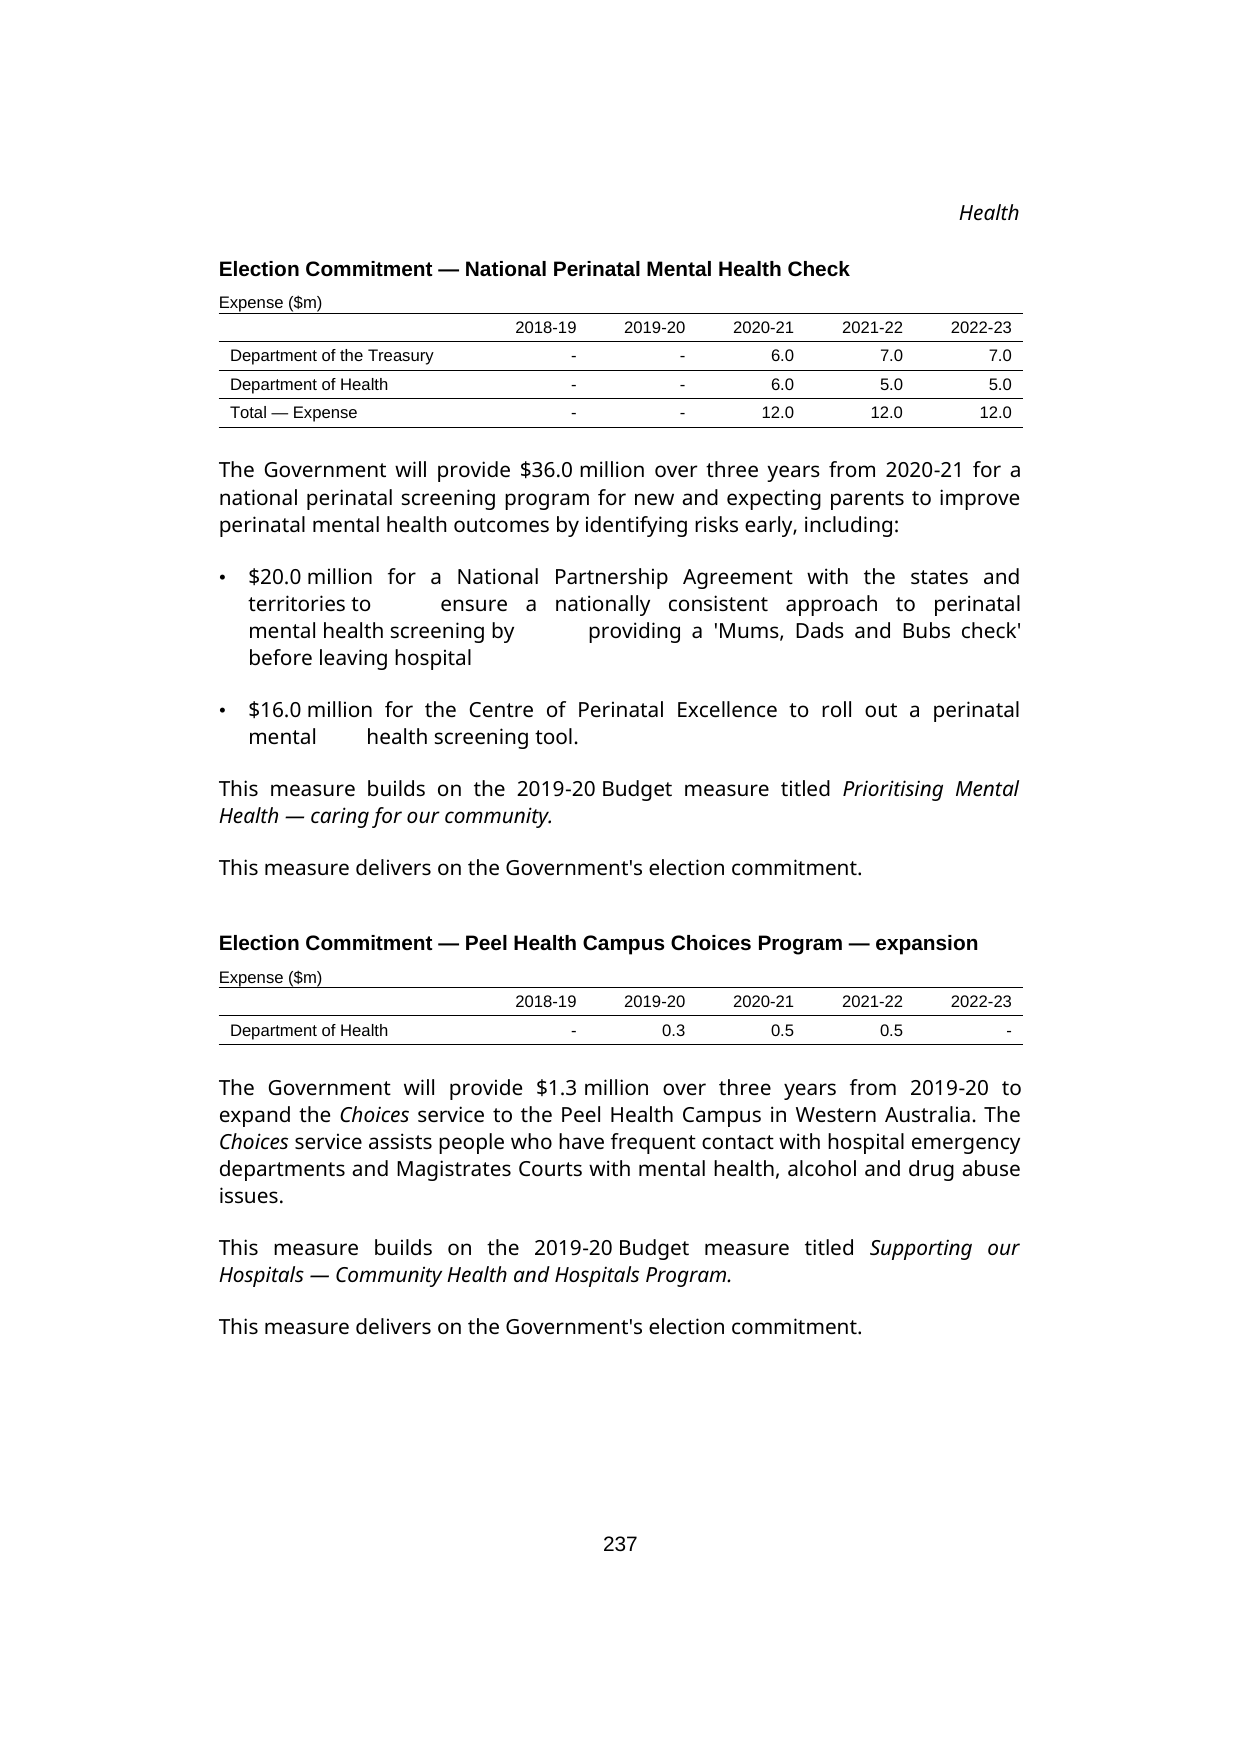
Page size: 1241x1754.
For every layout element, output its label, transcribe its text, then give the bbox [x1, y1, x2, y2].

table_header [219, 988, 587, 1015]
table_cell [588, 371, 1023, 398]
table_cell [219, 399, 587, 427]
title Election Commitment — Peel Health Campus Choices Program — expansion [218, 931, 1022, 955]
text This measure builds on the 2019-20 Budget measure titled Prioritising Mental Health — caring for our community. [218, 775, 1022, 829]
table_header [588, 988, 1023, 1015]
title Election Commitment — National Perinatal Mental Health Check [218, 257, 1022, 281]
text This measure delivers on the Government's election commitment. [218, 854, 1022, 881]
subtitle Expense ($m) [218, 968, 1022, 987]
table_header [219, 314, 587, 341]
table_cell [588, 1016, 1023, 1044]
text $20.0 million for a National Partnership Agreement with the states and territories to ensure a nationally consistent approach to perinatal mental health screening by providing a 'Mums, Dads and Bubs check' before leaving hospital [218, 562, 1022, 671]
subtitle Expense ($m) [218, 293, 1022, 312]
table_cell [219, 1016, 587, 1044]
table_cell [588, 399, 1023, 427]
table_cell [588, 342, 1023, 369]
text The Government will provide $1.3 million over three years from 2019-20 to expand the Choices service to the Peel Health Campus in Western Australia. The Choices service assists people who have frequent contact with hospital emergency departments and Magistrates Courts with mental health, alcohol and drug abuse issues. [218, 1073, 1022, 1209]
text This measure delivers on the Government's election commitment. [218, 1313, 1022, 1340]
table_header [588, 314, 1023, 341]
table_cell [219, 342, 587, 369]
text This measure builds on the 2019-20 Budget measure titled Supporting our Hospitals — Community Health and Hospitals Program. [218, 1234, 1022, 1288]
text The Government will provide $36.0 million over three years from 2020-21 for a national perinatal screening program for new and expecting parents to improve perinatal mental health outcomes by identifying risks early, including: [218, 456, 1022, 537]
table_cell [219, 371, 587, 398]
text $16.0 million for the Centre of Perinatal Excellence to roll out a perinatal mental health screening tool. [218, 696, 1022, 750]
